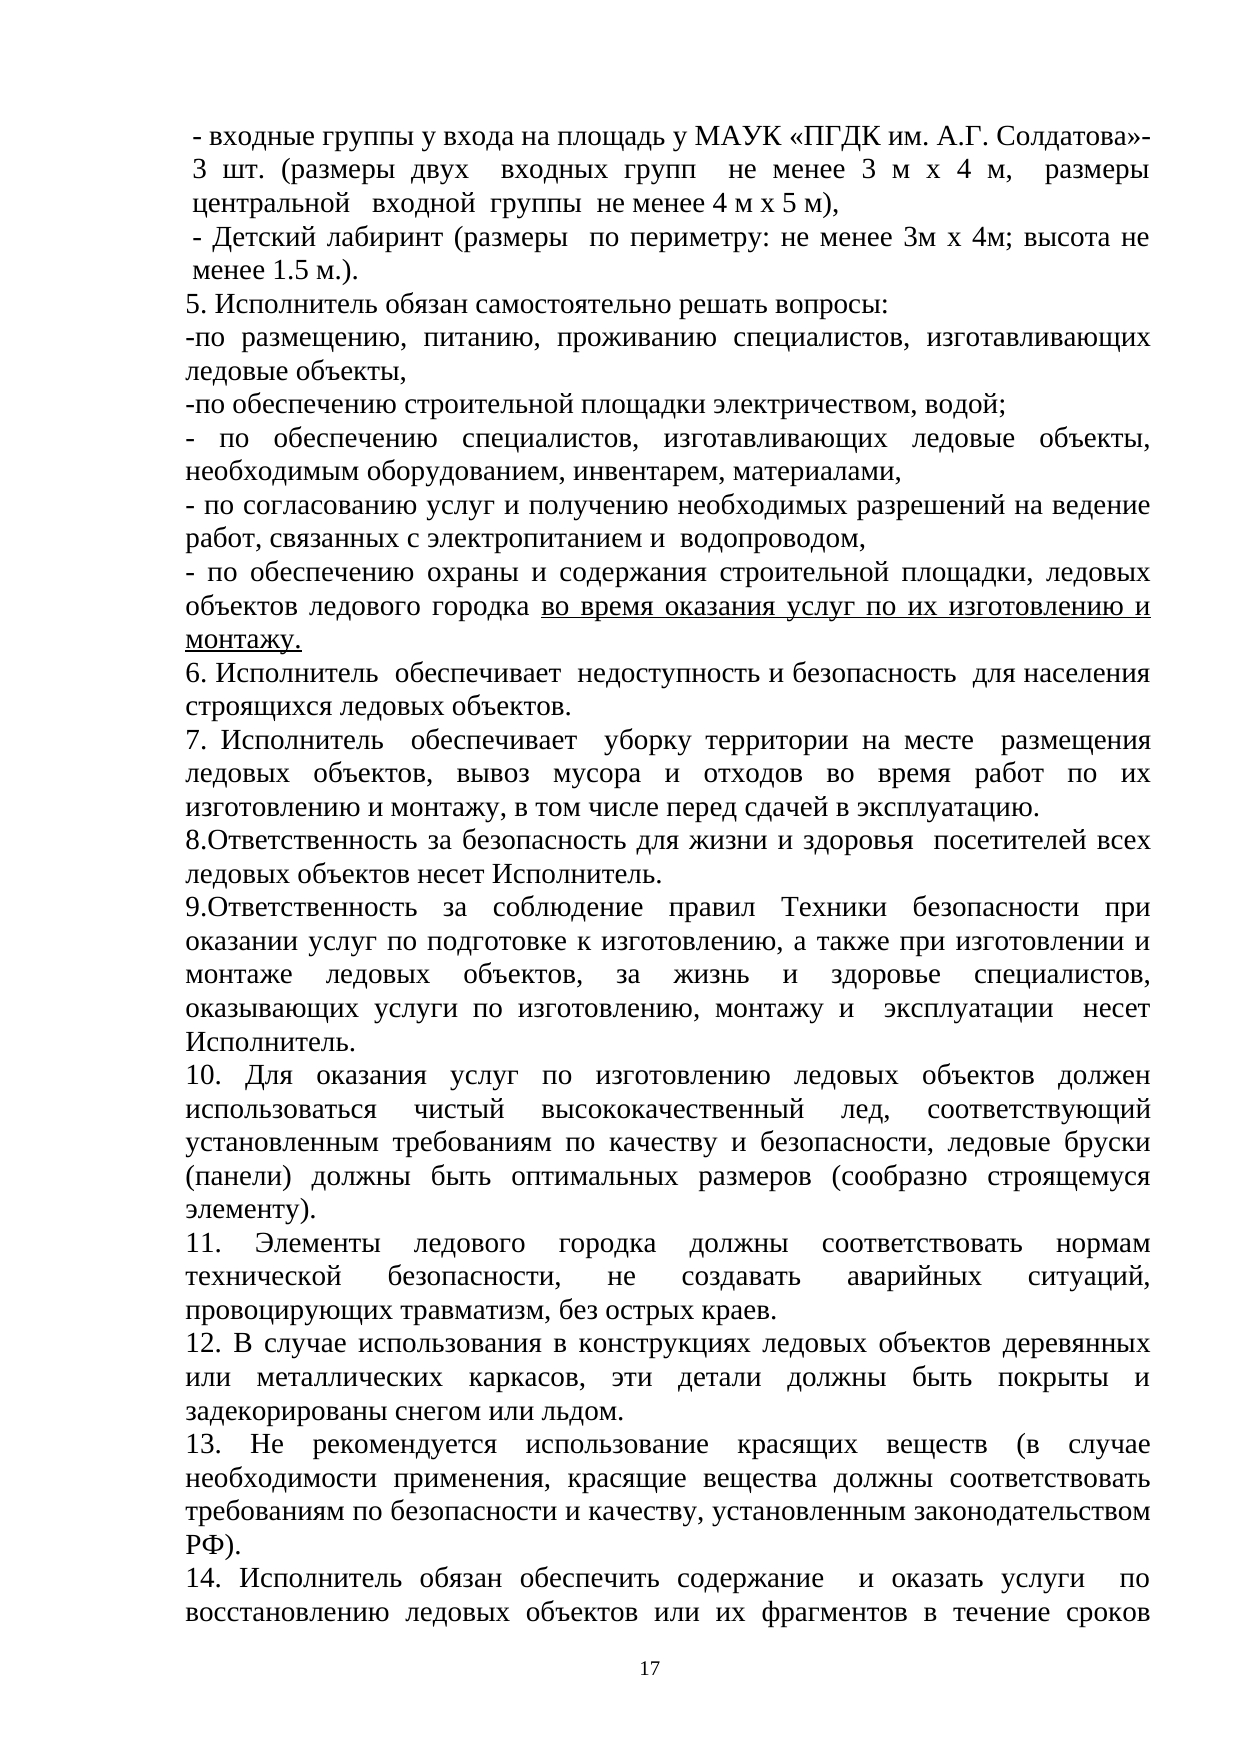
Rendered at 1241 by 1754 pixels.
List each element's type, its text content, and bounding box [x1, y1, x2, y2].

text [185, 1560, 1152, 1627]
text 13. Не рекомендуется использование красящих веществ (в случае необходимости применения, красящие вещества должны соответствовать требованиям по безопасности и качеству, установленным законодательством РФ). [185, 1426, 1152, 1560]
text 10. Для оказания услуг по изготовлению ледовых объектов должен использоваться чистый высококачественный лед, соответствующий установленным требованиям по качеству и безопасности, ледовые бруски (панели) должны быть оптимальных размеров (сообразно строящемуся элементу). [185, 1057, 1152, 1225]
text - по обеспечению охраны и содержания строительной площадки, ледовых объектов ледового городка во время оказания услуг по их изготовлению и монтажу. [185, 554, 1152, 655]
text 8.Ответственность за безопасность для жизни и здоровья посетителей всех ледовых объектов несет Исполнитель. [185, 822, 1152, 889]
text - по обеспечению специалистов, изготавливающих ледовые объекты, необходимым оборудованием, инвентарем, материалами, [185, 420, 1152, 487]
list - входные группы у входа на площадь у МАУК «ПГДК им. А.Г. Солдатова»-3 шт. (размеры двух входных групп не менее 3 м х 4 м, размеры центральной входной группы не менее 4 м х 5 м), [192, 118, 1152, 219]
list - Детский лабиринт (размеры по периметру: не менее 3м х 4м; высота не менее 1.5 м.). [192, 219, 1152, 286]
text 12. В случае использования в конструкциях ледовых объектов деревянных или металлических каркасов, эти детали должны быть покрыты и задекорированы снегом или льдом. [185, 1326, 1152, 1426]
text 7. Исполнитель обеспечивает уборку территории на месте размещения ледовых объектов, вывоз мусора и отходов во время работ по их изготовлению и монтажу, в том числе перед сдачей в эксплуатацию. [185, 722, 1152, 822]
text -по обеспечению строительной площадки электричеством, водой; [185, 386, 1152, 420]
text 6. Исполнитель обеспечивает недоступность и безопасность для населения строящихся ледовых объектов. [185, 655, 1152, 722]
text 5. Исполнитель обязан самостоятельно решать вопросы: [185, 286, 1152, 319]
text -по размещению, питанию, проживанию специалистов, изготавливающих ледовые объекты, [185, 319, 1152, 386]
text - по согласованию услуг и получению необходимых разрешений на ведение работ, связанных с электропитанием и водопроводом, [185, 487, 1152, 554]
text 11. Элементы ледового городка должны соответствовать нормам технической безопасности, не создавать аварийных ситуаций, провоцирующих травматизм, без острых краев. [185, 1225, 1152, 1326]
text 9.Ответственность за соблюдение правил Техники безопасности при оказании услуг по подготовке к изготовлению, а также при изготовлении и монтаже ледовых объектов, за жизнь и здоровье специалистов, оказывающих услуги по изготовлению, монтажу и эксплуатации несет Исполнитель. [185, 889, 1152, 1057]
